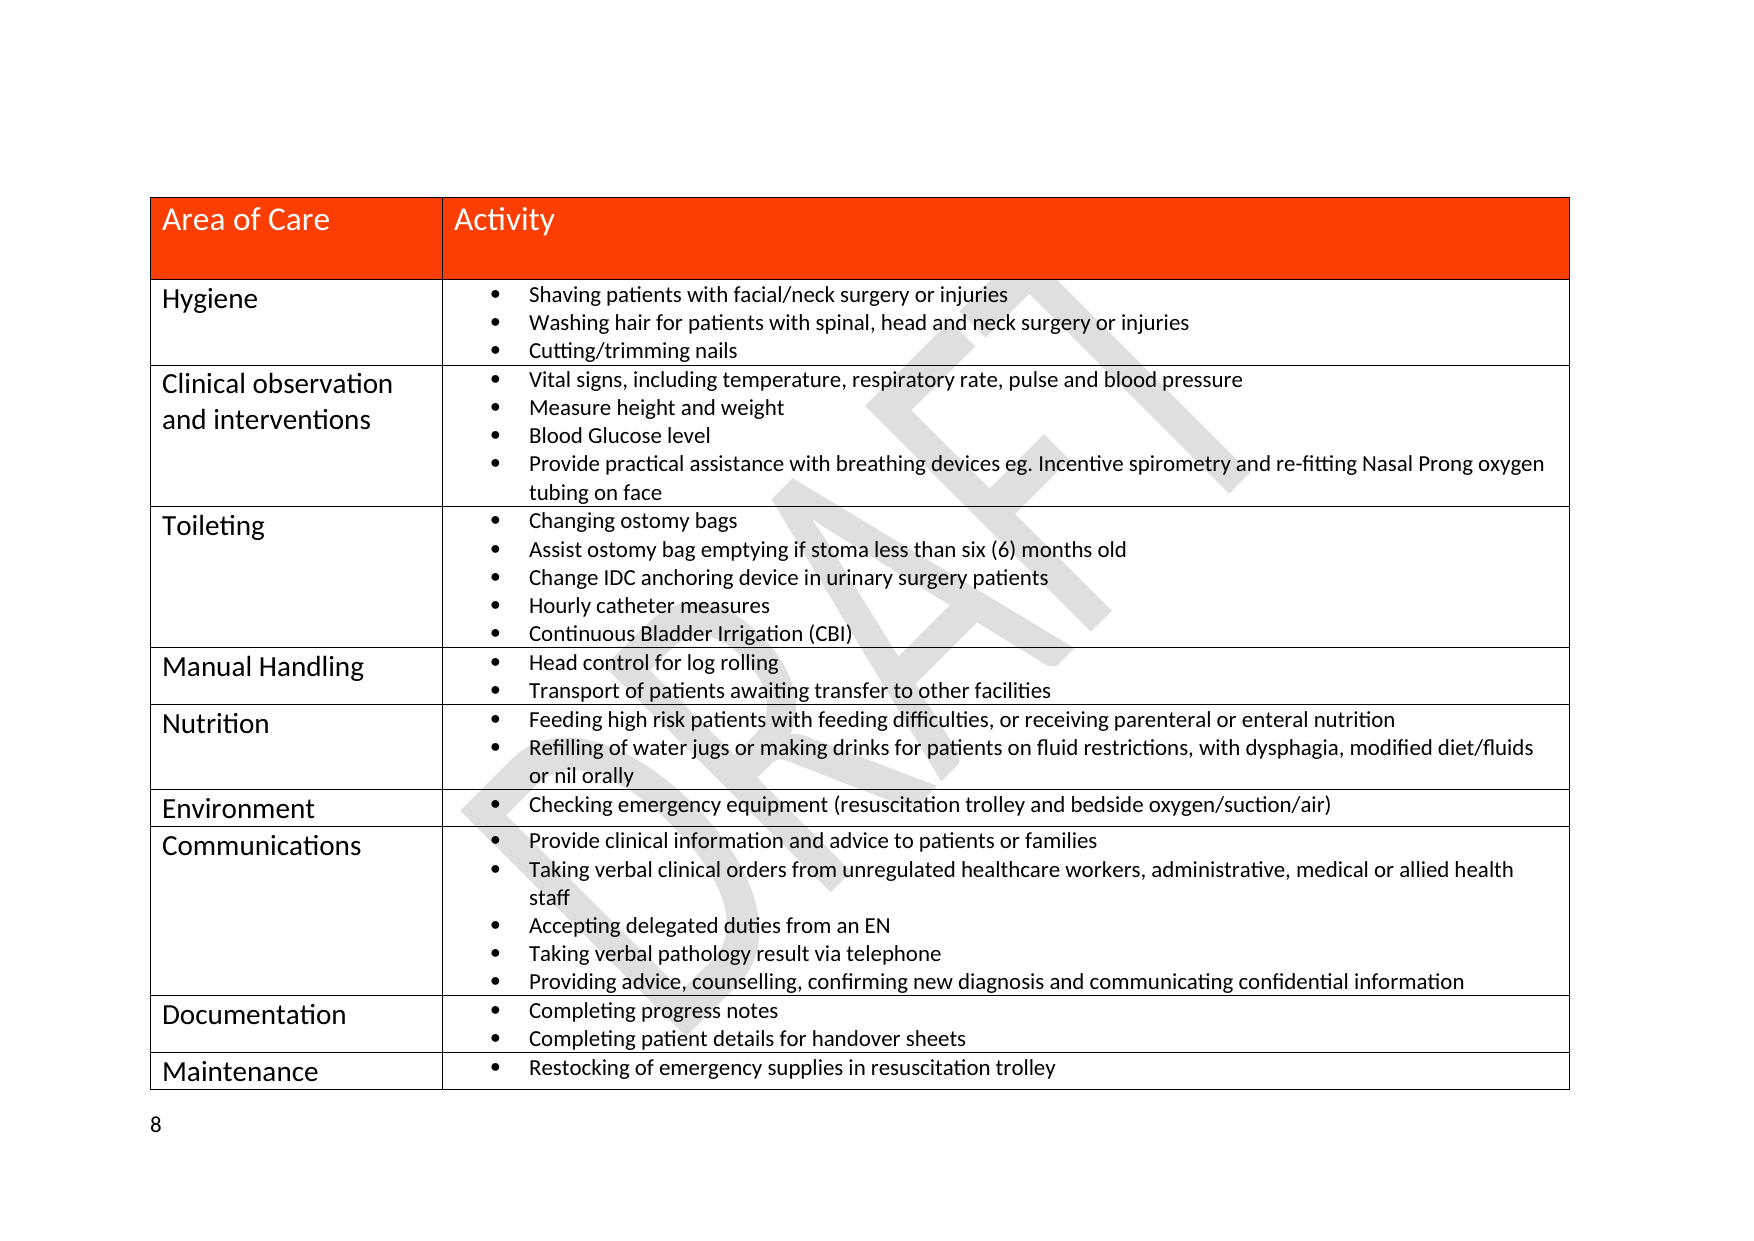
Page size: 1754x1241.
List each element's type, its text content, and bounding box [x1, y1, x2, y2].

table_cell Changing ostomy bags Assist ostomy bag emptying if stoma less than six (6) months old Change IDC anchoring device in urinary surgery patients Hourly catheter measures Continuous Bladder Irrigation (CBI) [443, 507, 1569, 647]
table_cell Environment [151, 790, 442, 826]
table_cell Head control for log rolling Transport of patients awaiting transfer to other facilities [443, 648, 1569, 704]
table_cell Maintenance [151, 1053, 442, 1088]
table_cell Feeding high risk patients with feeding difficulties, or receiving parenteral or enteral nutrition Refilling of water jugs or making drinks for patients on fluid restrictions, with dysphagia, modified diet/fluids or nil orally [443, 705, 1569, 789]
table_cell Hygiene [151, 280, 442, 364]
table_cell Documentation [151, 996, 442, 1052]
table_cell Vital signs, including temperature, respiratory rate, pulse and blood pressure Measure height and weight Blood Glucose level Provide practical assistance with breathing devices eg. Incentive spirometry and re-fitting Nasal Prong oxygen tubing on face [443, 366, 1569, 506]
table_cell Manual Handling [151, 648, 442, 704]
table_cell Communications [151, 827, 442, 995]
table_cell Clinical observation and interventions [151, 366, 442, 506]
table_cell Provide clinical information and advice to patients or families Taking verbal clinical orders from unregulated healthcare workers, administrative, medical or allied health staff Accepting delegated duties from an EN Taking verbal pathology result via telephone Providing advice, counselling, confirming new diagnosis and communicating confidential information [443, 827, 1569, 995]
table_cell Checking emergency equipment (resuscitation trolley and bedside oxygen/suction/air) [443, 790, 1569, 826]
table_header Activity [443, 198, 1569, 279]
table_header Area of Care [151, 198, 442, 279]
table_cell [443, 1053, 1569, 1088]
table_cell Completing progress notes Completing patient details for handover sheets [443, 996, 1569, 1052]
table_cell Nutrition [151, 705, 442, 789]
table_cell Shaving patients with facial/neck surgery or injuries Washing hair for patients with spinal, head and neck surgery or injuries Cutting/trimming nails [443, 280, 1569, 364]
table_cell Toileting [151, 507, 442, 647]
